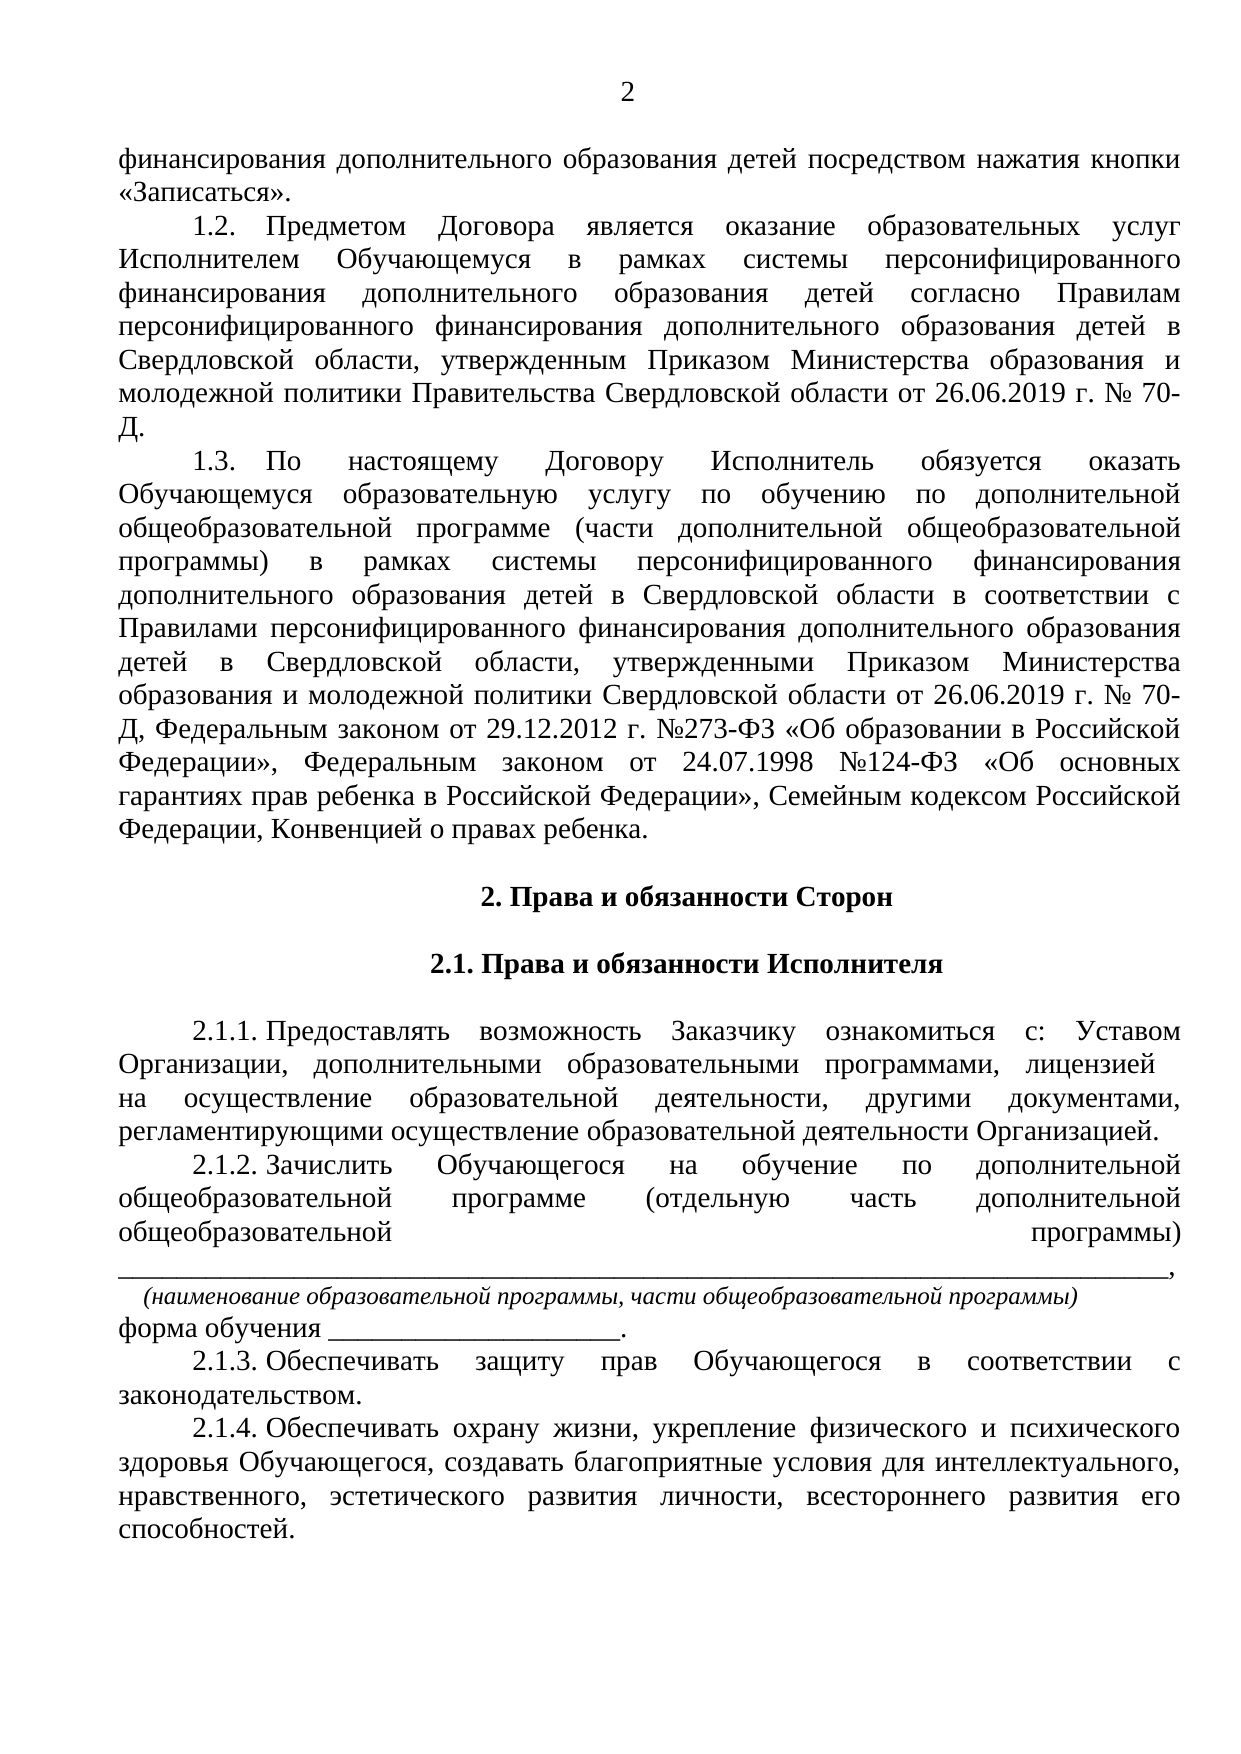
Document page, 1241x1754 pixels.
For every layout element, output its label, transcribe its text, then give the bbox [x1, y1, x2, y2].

text форма обучения ____________________. [118, 1310, 1181, 1343]
text 2. Права и обязанности Сторон [118, 879, 1181, 912]
list Предметом Договора является оказание образовательных услуг Исполнителем Обучающемуся в рамках системы персонифицированного финансирования дополнительного образования детей согласно Правилам персонифицированного финансирования дополнительного образования детей в Свердловской области, утвержденным Приказом Министерства образования и молодежной политики Правительства Свердловской области от 26.06.2019 г. № 70- Д. [118, 208, 1181, 443]
list Обеспечивать охрану жизни, укрепление физического и психического здоровья Обучающегося, создавать благоприятные условия для интеллектуального, нравственного, эстетического развития личности, всестороннего развития его способностей. [118, 1411, 1181, 1545]
list По настоящему Договору Исполнитель обязуется оказать Обучающемуся образовательную услугу по обучению по дополнительной общеобразовательной программе (части дополнительной общеобразовательной программы) в рамках системы персонифицированного финансирования дополнительного образования детей в Свердловской области в соответствии с Правилами персонифицированного финансирования дополнительного образования детей в Свердловской области, утвержденными Приказом Министерства образования и молодежной политики Свердловской области от 26.06.2019 г. № 70- Д, Федеральным законом от 29.12.2012 г. №273-ФЗ «Об образовании в Российской Федерации», Федеральным законом от 24.07.1998 №124-ФЗ «Об основных гарантиях прав ребенка в Российской Федерации», Семейным кодексом Российской Федерации, Конвенцией о правах ребенка. [118, 443, 1181, 845]
list Зачислить Обучающегося на обучение по дополнительной общеобразовательной программе (отдельную часть дополнительной общеобразовательной программы) ________________________________________________________________________, [118, 1147, 1181, 1281]
text (наименование образовательной программы, части общеобразовательной программы) [118, 1281, 1181, 1310]
list Предоставлять возможность Заказчику ознакомиться с: Уставом Организации, дополнительными образовательными программами, лицензией на осуществление образовательной деятельности, другими документами, регламентирующими осуществление образовательной деятельности Организацией. [118, 1013, 1181, 1147]
text 2.1. Права и обязанности Исполнителя [118, 946, 1181, 979]
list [118, 141, 1181, 208]
list Обеспечивать защиту прав Обучающегося в соответствии с законодательством. [118, 1343, 1181, 1411]
